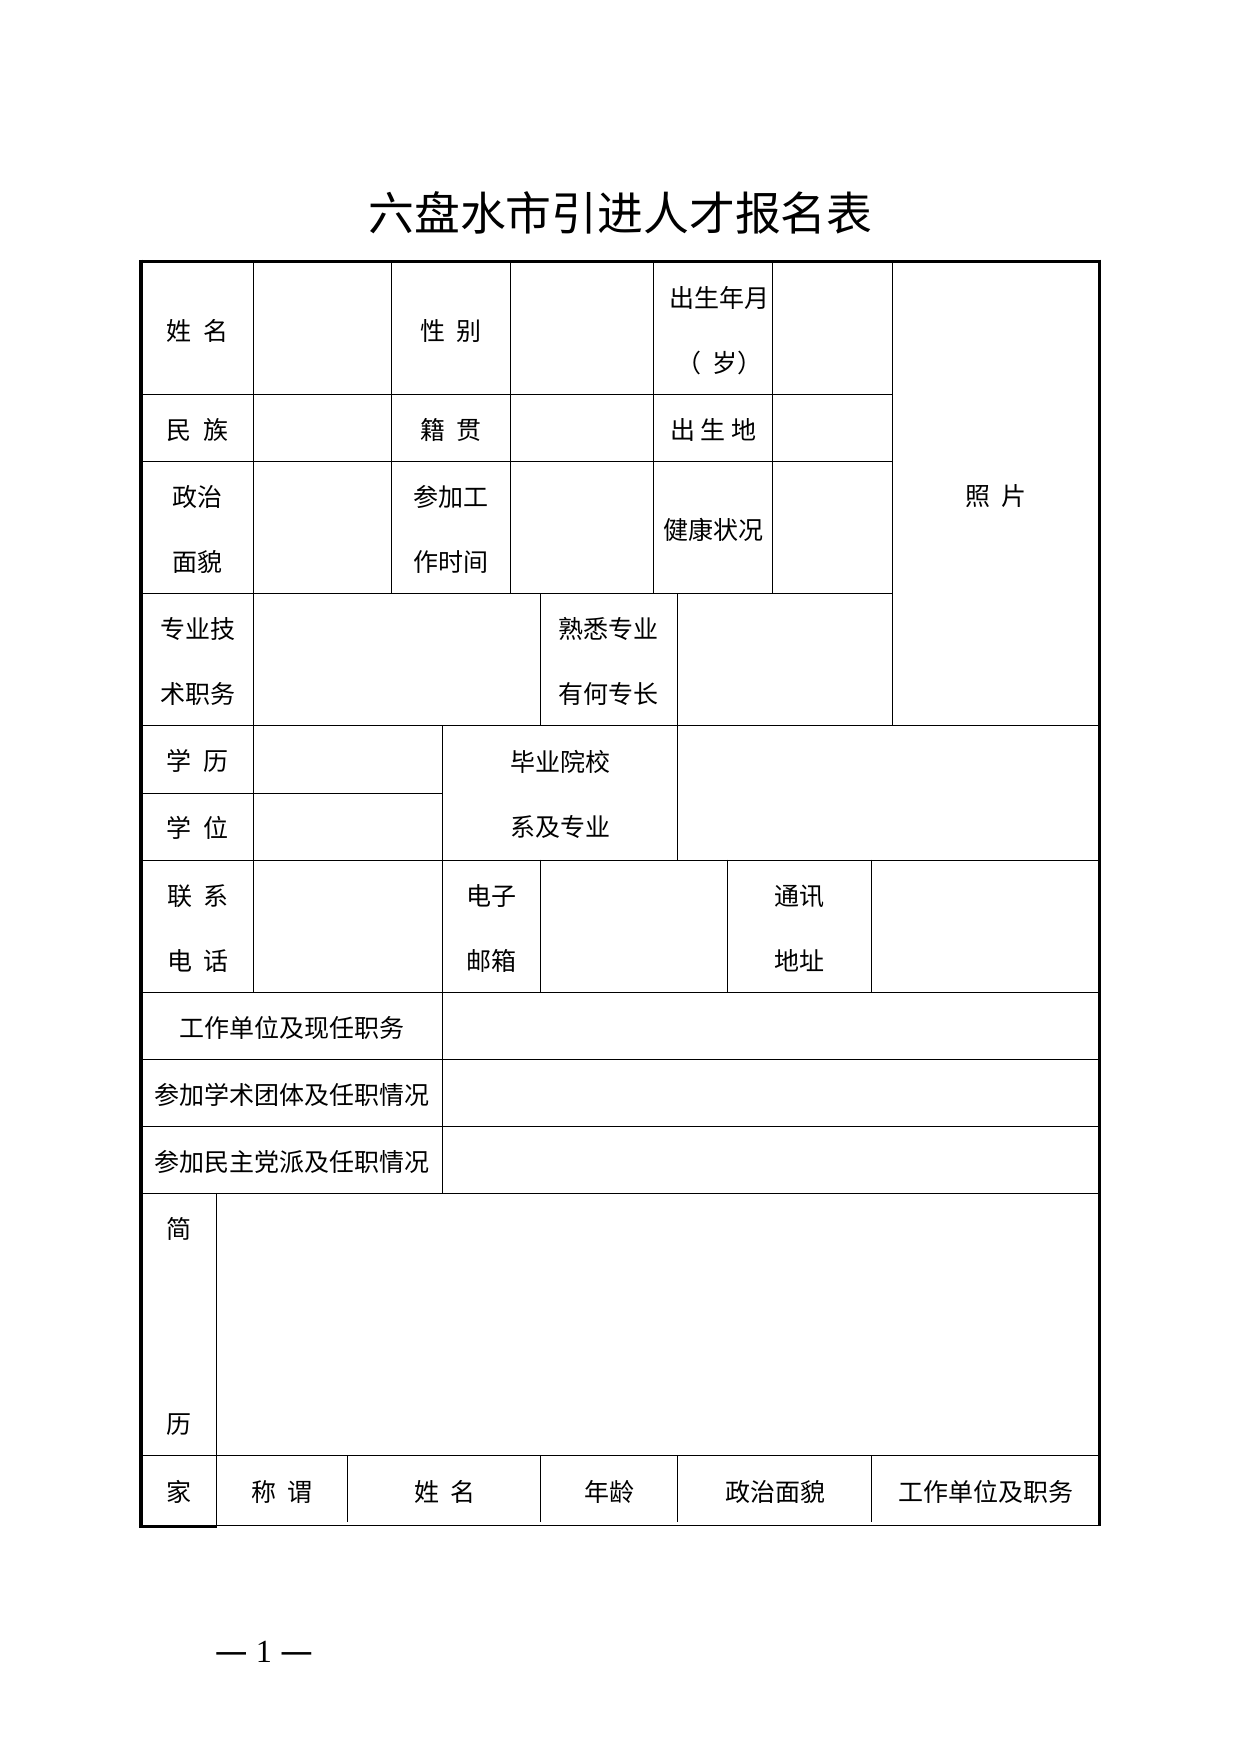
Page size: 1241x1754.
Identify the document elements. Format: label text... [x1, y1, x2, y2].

table_header 姓 名 [143, 263, 253, 394]
table_cell [678, 594, 892, 725]
table_cell 学 位 [143, 794, 253, 859]
table_cell [254, 594, 540, 725]
table_cell [254, 726, 442, 792]
table_cell [678, 726, 1098, 859]
table_header 照 片 [893, 263, 1098, 725]
table_cell 简 历 [143, 1194, 216, 1455]
table_cell 参加民主党派及任职情况 [143, 1127, 442, 1193]
table_cell 工作单位及现任职务 [143, 993, 442, 1059]
table_header 出生年月 （ 岁） [654, 263, 772, 394]
text 六盘水市引进人才报名表 [187, 162, 1053, 259]
table_cell [254, 861, 442, 992]
table_cell [511, 462, 653, 593]
table_cell 家 庭 主 要 成 员 [143, 1456, 216, 1525]
table_cell [773, 462, 892, 593]
table_cell 籍 贯 [392, 395, 510, 461]
table_cell 出 生 地 [654, 395, 772, 461]
table_cell 称 谓 [217, 1456, 348, 1525]
table_cell 年龄 [540, 1456, 677, 1525]
table_cell 学 历 [143, 726, 253, 792]
table_cell [217, 1194, 1098, 1455]
table_cell [773, 395, 892, 461]
table_cell [511, 395, 653, 461]
table_cell 政治面貌 [678, 1456, 871, 1525]
table_cell [872, 861, 1098, 992]
table_cell [254, 395, 391, 461]
table_cell 政治 面貌 [143, 462, 253, 593]
table_cell [254, 794, 442, 859]
table_cell 毕业院校 系及专业 [443, 726, 677, 859]
table_cell 健康状况 [654, 462, 772, 593]
table_cell 电子 邮箱 [443, 861, 540, 992]
table_cell [254, 462, 391, 593]
table_cell [541, 861, 727, 992]
table_cell 参加学术团体及任职情况 [143, 1060, 442, 1126]
table_cell [443, 1060, 1098, 1126]
table_cell [443, 993, 1098, 1059]
table_cell 专业技 术职务 [143, 594, 253, 725]
table_cell 参加工 作时间 [392, 462, 510, 593]
table_header [511, 263, 653, 394]
table_header 性 别 [392, 263, 510, 394]
table_cell 姓 名 [348, 1456, 540, 1525]
table_header [773, 263, 892, 394]
table_cell 工作单位及职务 [871, 1456, 1098, 1525]
table_cell 通讯 地址 [728, 861, 871, 992]
table_cell 民 族 [143, 395, 253, 461]
table_cell 联 系 电 话 [143, 861, 253, 992]
table_header [254, 263, 391, 394]
table_cell [443, 1127, 1098, 1193]
table_cell 熟悉专业 有何专长 [541, 594, 677, 725]
